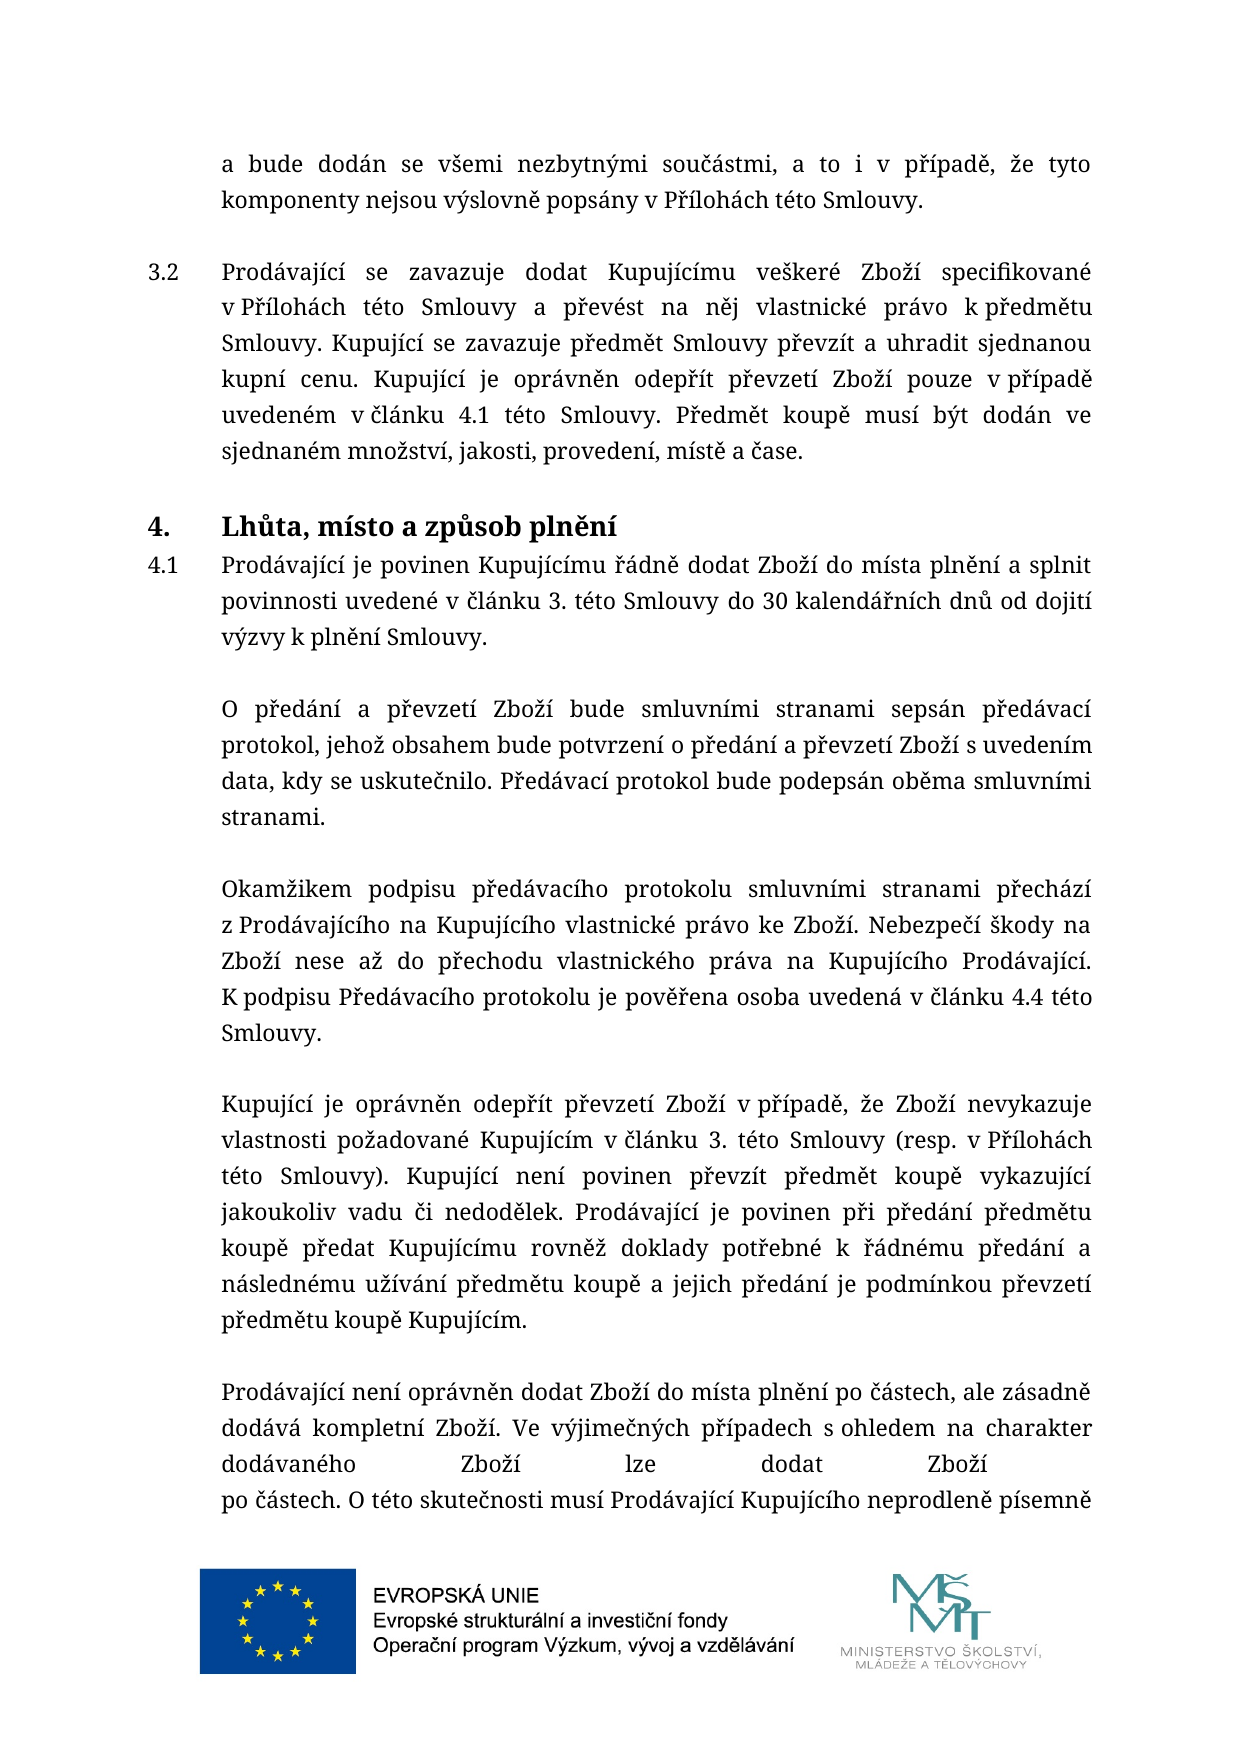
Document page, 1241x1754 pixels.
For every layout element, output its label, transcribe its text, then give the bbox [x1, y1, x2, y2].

picture [147, 1516, 1093, 1726]
text O předání a převzetí Zboží bude smluvními stranami sepsán předávací protokol, jehož obsahem bude potvrzení o předání a převzetí Zboží s uvedením data, kdy se uskutečnilo. Předávací protokol bude podepsán oběma smluvními stranami. [221, 693, 1093, 832]
list Prodávající se zavazuje dodat Kupujícímu veškeré Zboží specifikované v Přílohách této Smlouvy a převést na něj vlastnické právo k předmětu Smlouvy. Kupující se zavazuje předmět Smlouvy převzít a uhradit sjednanou kupní cenu. Kupující je oprávněn odepřít převzetí Zboží pouze v případě uvedeném v článku 4.1 této Smlouvy. Předmět koupě musí být dodán ve sjednaném množství, jakosti, provedení, místě a čase. [148, 255, 1093, 466]
text 4.1 Prodávající je povinen Kupujícímu řádně dodat Zboží do místa plnění a splnit povinnosti uvedené v článku 3. této Smlouvy do 30 kalendářních dnů od dojití výzvy k plnění Smlouvy. [148, 549, 1093, 652]
text 4. Lhůta, místo a způsob plnění [148, 507, 1093, 544]
text Okamžikem podpisu předávacího protokolu smluvními stranami přechází z Prodávajícího na Kupujícího vlastnické právo ke Zboží. Nebezpečí škody na Zboží nese až do přechodu vlastnického práva na Kupujícího Prodávající. K podpisu Předávacího protokolu je pověřena osoba uvedená v článku 4.4 této Smlouvy. [221, 873, 1093, 1048]
text Kupující je oprávněn odepřít převzetí Zboží v případě, že Zboží nevykazuje vlastnosti požadované Kupujícím v článku 3. této Smlouvy (resp. v Přílohách této Smlouvy). Kupující není povinen převzít předmět koupě vykazující jakoukoliv vadu či nedodělek. Prodávající je povinen při předání předmětu koupě předat Kupujícímu rovněž doklady potřebné k řádnému předání a následnému užívání předmětu koupě a jejich předání je podmínkou převzetí předmětu koupě Kupujícím. [221, 1088, 1093, 1335]
